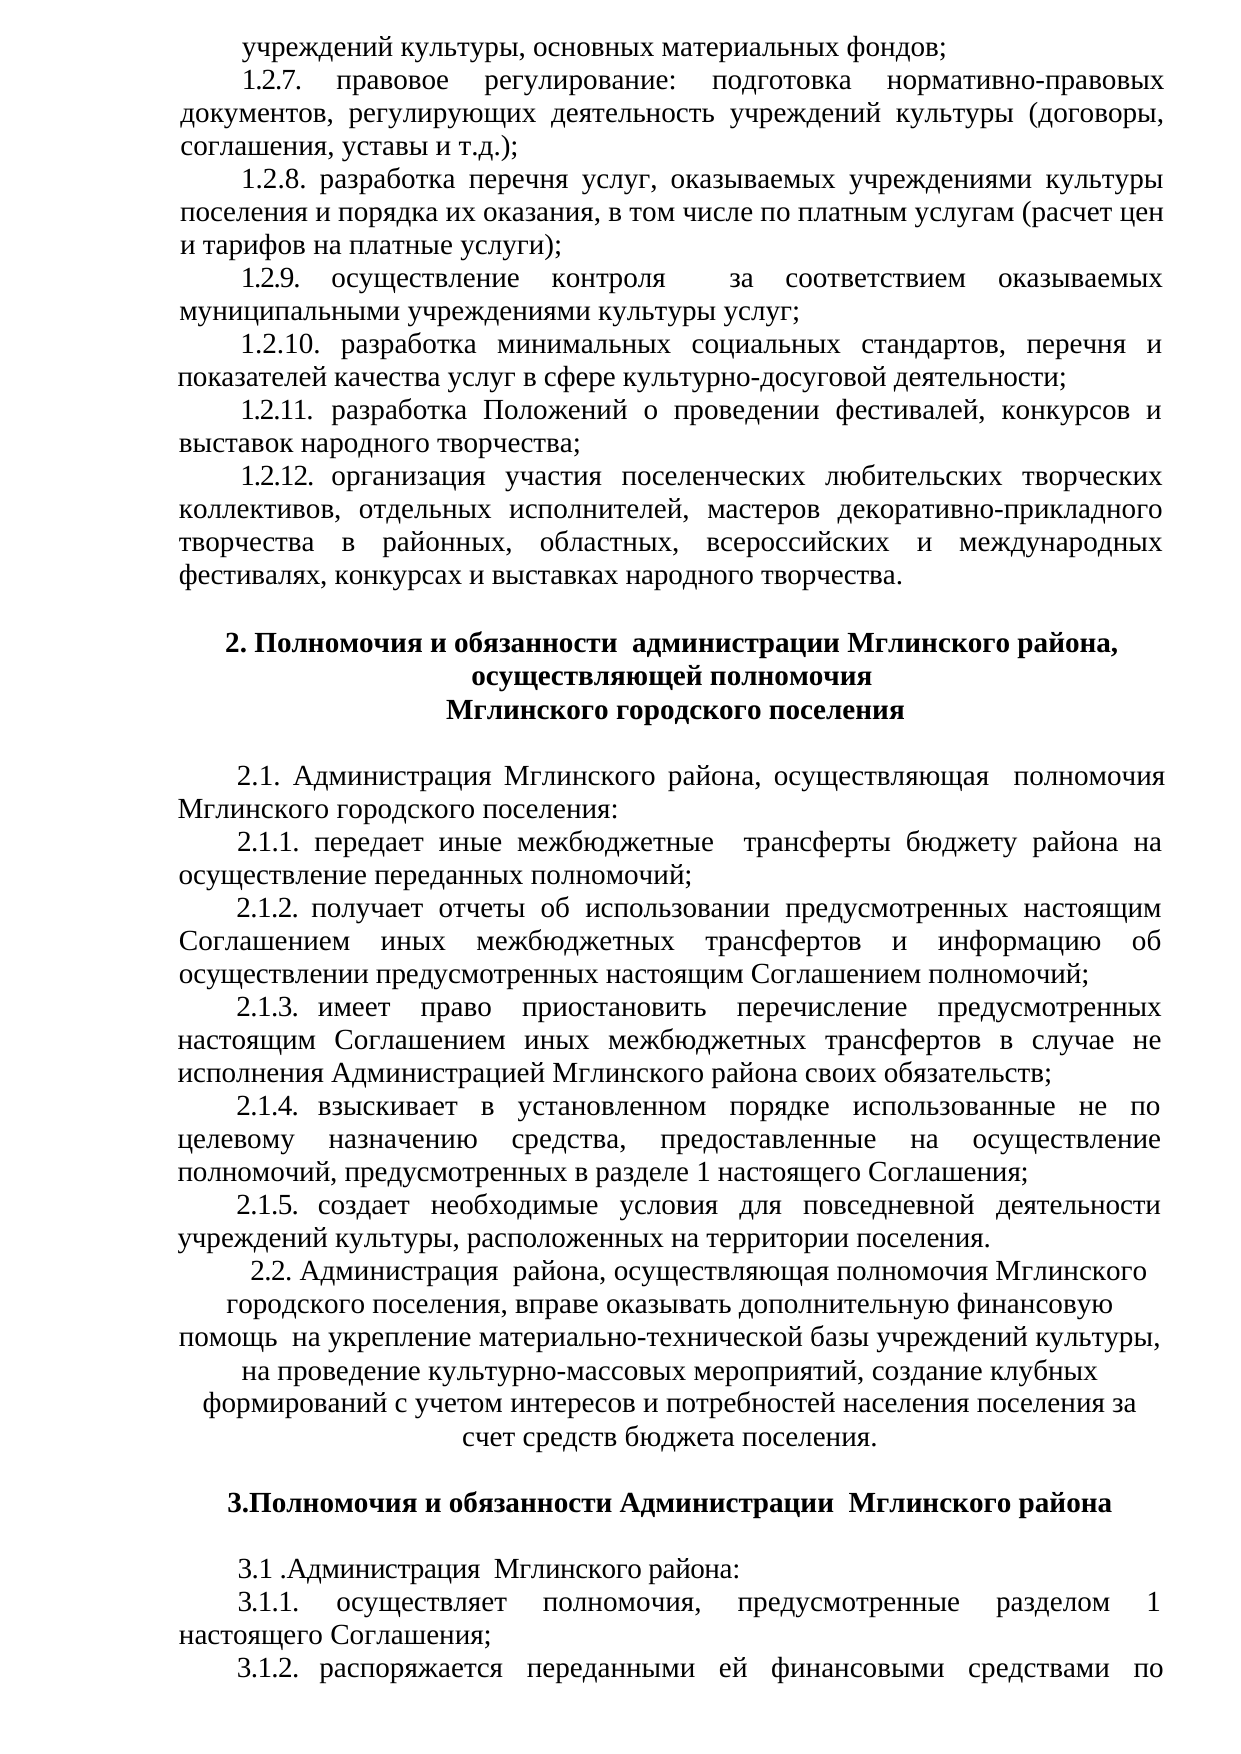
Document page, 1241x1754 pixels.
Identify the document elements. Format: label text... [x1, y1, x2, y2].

text 2.2. Администрация района, осуществляющая полномочия Мглинского городского поселения, вправе оказывать дополнительную финансовую помощь на укрепление материально-технической базы учреждений культуры, на проведение культурно-массовых мероприятий, создание клубных формирований с учетом интересов и потребностей населения поселения за счет средств бюджета поселения. [178, 1254, 1162, 1453]
text 1.2.10. разработка минимальных социальных стандартов, перечня и показателей качества услуг в сфере культурно-досуговой деятельности; [177, 327, 1163, 393]
text Мглинского городского поселения [177, 692, 1166, 726]
text 3.Полномочия и обязанности Администрации Мглинского района [178, 1453, 1162, 1519]
text 3.1 .Администрация Мглинского района: [237, 1552, 1166, 1585]
text 1.2.9. осуществление контроля за соответствием оказываемых муниципальными учреждениями культуры услуг; [179, 261, 1164, 327]
text 2.1. Администрация Мглинского района, осуществляющая полномочия Мглинского городского поселения: [177, 759, 1166, 825]
text 2.1.2. получает отчеты об использовании предусмотренных настоящим Соглашением иных межбюджетных трансфертов и информацию об осуществлении предусмотренных настоящим Соглашением полномочий; [179, 891, 1162, 990]
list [178, 1651, 1164, 1684]
text 1.2.8. разработка перечня услуг, оказываемых учреждениями культуры поселения и порядка их оказания, в том числе по платным услугам (расчет цен и тарифов на платные услуги); [180, 162, 1164, 261]
list правовое регулирование: подготовка нормативно-правовых документов, регулирующих деятельность учреждений культуры (договоры, соглашения, уставы и т.д.); [180, 63, 1165, 162]
list организация участия поселенческих любительских творческих коллективов, отдельных исполнителей, мастеров декоративно-прикладного творчества в районных, областных, всероссийских и международных фестивалях, конкурсах и выставках народного творчества. [179, 459, 1163, 591]
text 3.1.1. осуществляет полномочия, предусмотренные разделом 1 настоящего Соглашения; [179, 1585, 1161, 1651]
list создает необходимые условия для повседневной деятельности учреждений культуры, расположенных на территории поселения. [177, 1188, 1161, 1254]
text 2.1.1. передает иные межбюджетные трансферты бюджету района на осуществление переданных полномочий; [178, 825, 1162, 891]
list разработка Положений о проведении фестивалей, конкурсов и выставок народного творчества; [179, 393, 1163, 459]
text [242, 29, 1165, 63]
text 2. Полномочия и обязанности администрации Мглинского района, осуществляющей полномочия [177, 625, 1166, 692]
list взыскивает в установленном порядке использованные не по целевому назначению средства, предоставленные на осуществление полномочий, предусмотренных в разделе 1 настоящего Соглашения; [177, 1089, 1162, 1188]
list имеет право приостановить перечисление предусмотренных настоящим Соглашением иных межбюджетных трансфертов в случае не исполнения Администрацией Мглинского района своих обязательств; [177, 990, 1162, 1089]
